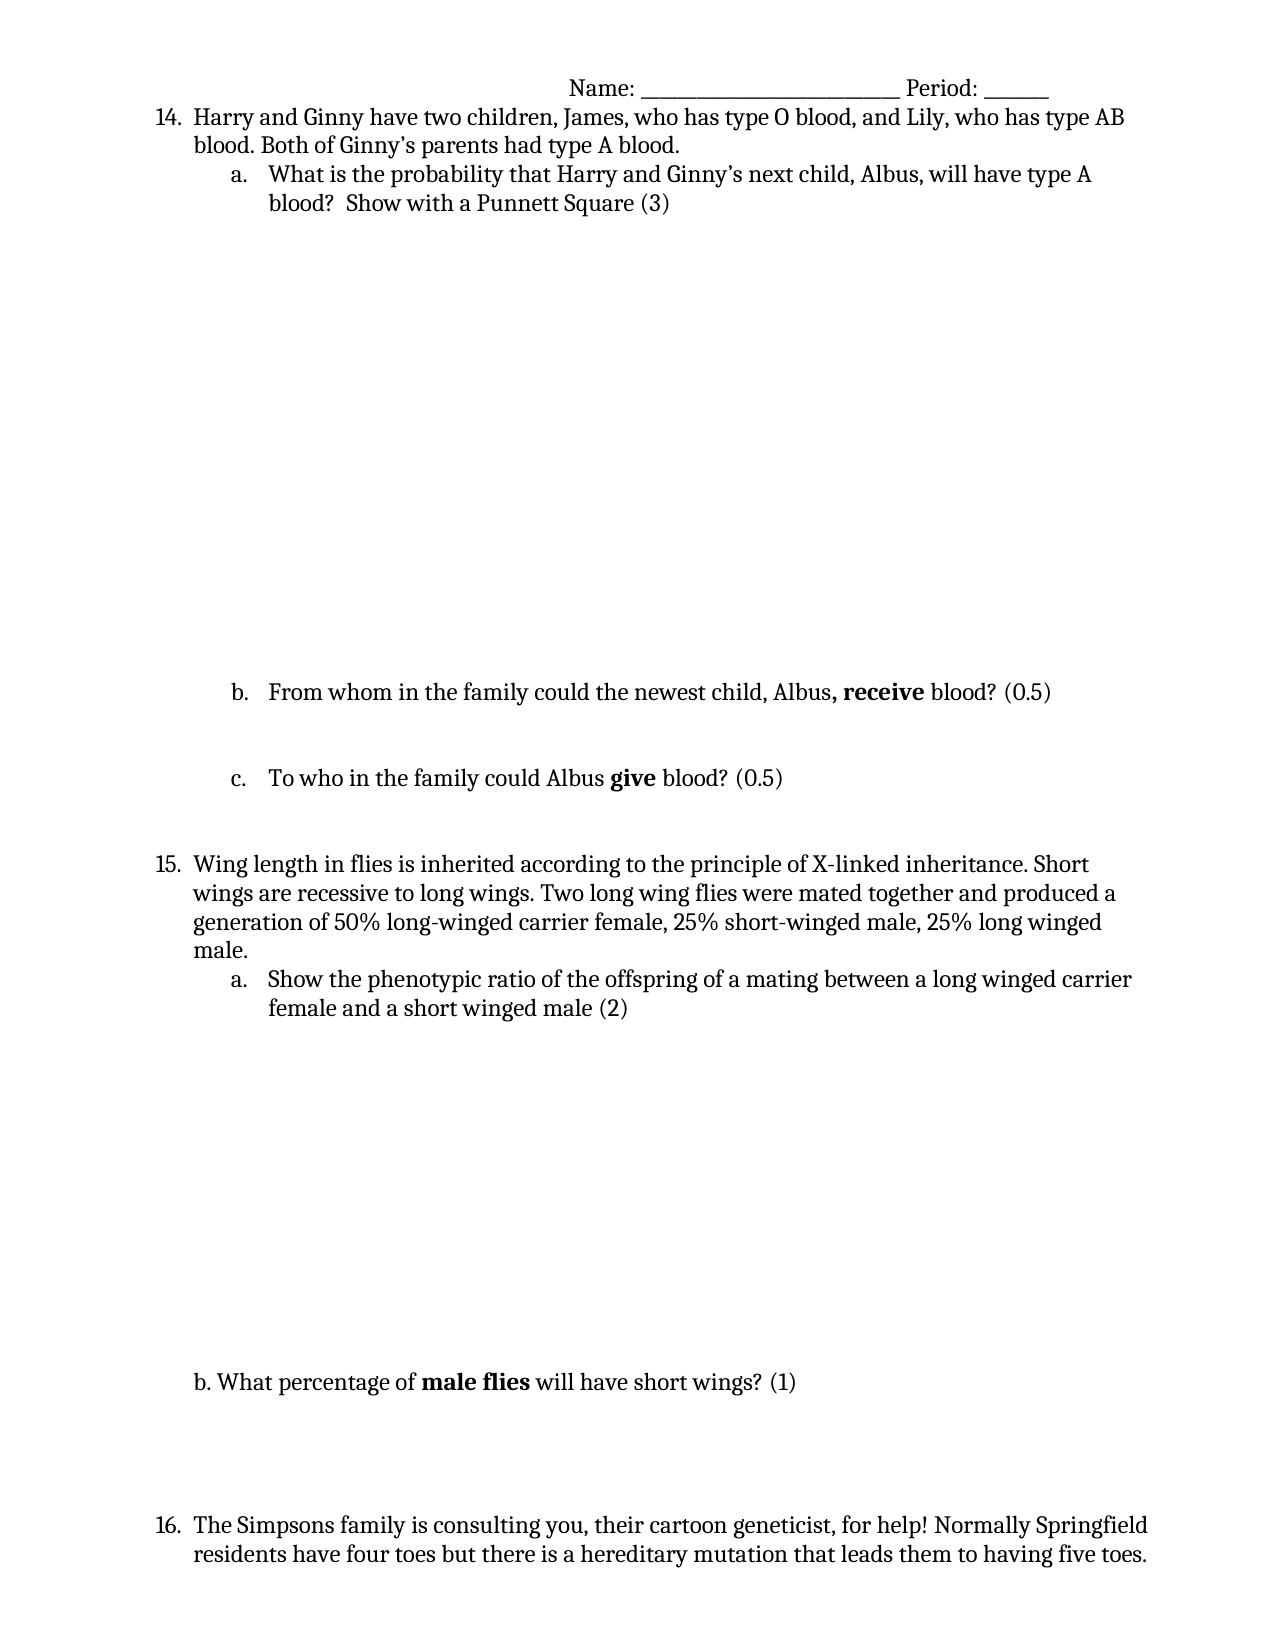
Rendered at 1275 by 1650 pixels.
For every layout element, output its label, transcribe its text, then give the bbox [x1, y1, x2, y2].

list Show the phenotypic ratio of the offspring of a mating between a long winged carrier female and a short winged male (2) [231, 965, 1152, 1022]
text b. What percentage of male flies will have short wings? (1) [118, 1367, 1152, 1396]
list To who in the family could Albus give blood? (0.5) [231, 764, 1152, 792]
list The Simpsons family is consulting you, their cartoon geneticist, for help! Normally Springfield residents have four toes but there is a hereditary mutation that leads them to having five toes. [156, 1511, 1152, 1569]
list From whom in the family could the newest child, Albus, receive blood? (0.5) [231, 677, 1152, 706]
list What is the probability that Harry and Ginny’s next child, Albus, will have type A blood? Show with a Punnett Square (3) [231, 160, 1152, 217]
list Wing length in flies is inherited according to the principle of X-linked inheritance. Short wings are recessive to long wings. Two long wing flies were mated together and produced a generation of 50% long-winged carrier female, 25% short-winged male, 25% long winged male. [156, 850, 1152, 965]
list Harry and Ginny have two children, James, who has type O blood, and Lily, who has type AB blood. Both of Ginny’s parents had type A blood. [156, 102, 1152, 160]
